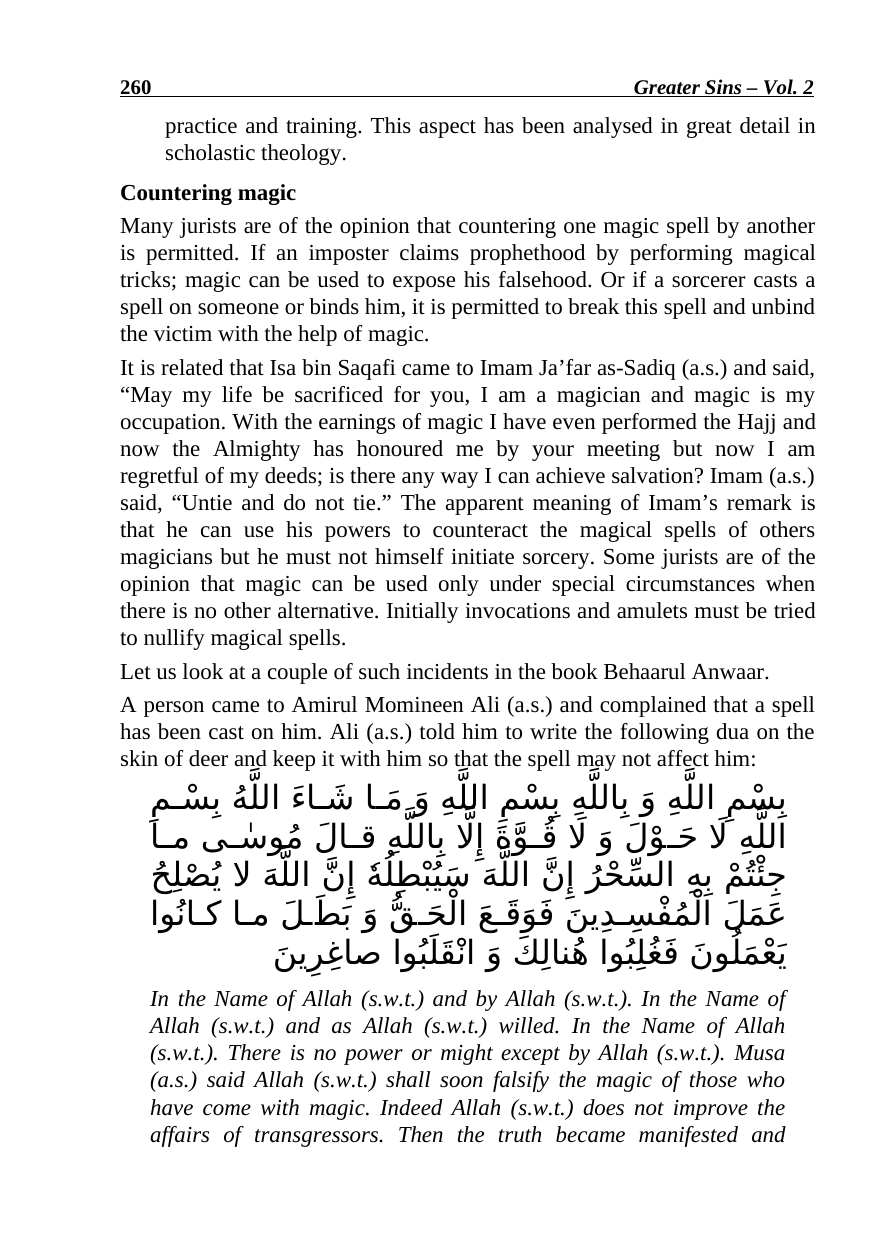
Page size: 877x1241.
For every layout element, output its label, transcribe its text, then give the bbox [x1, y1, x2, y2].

subtitle Countering magic [120, 178, 817, 205]
text Many jurists are of the opinion that countering one magic spell by another is permitted. If an imposter claims prophethood by performing magical tricks; magic can be used to expose his falsehood. Or if a sorcerer casts a spell on someone or binds him, it is permitted to break this spell and unbind the victim with the help of magic. [120, 212, 817, 347]
text بِسْمِ اللَّهِ وَ بِاللَّهِ بِسْمِ اللَّهِ وَ مَا شَاءَ اللَّهُ بِسْمِ اللَّهِ لَا حَوْلَ وَ لَا قُوَّةَ إِلَّا بِاللَّهِ قالَ مُوسٰى‏ ما جِئْتُمْ بِهِ السِّحْرُ إِنَّ اللَّهَ سَيُبْطِلُهٗ إِنَّ اللَّهَ لا يُصْلِحُ عَمَلَ الْمُفْسِدِينَ فَوَقَعَ الْحَقُّ وَ بَطَلَ ما كانُوا يَعْمَلُونَ فَغُلِبُوا هُنالِكَ وَ انْقَلَبُوا صاغِرِينَ‏ [150, 778, 787, 972]
text Let us look at a couple of such incidents in the book Behaarul Anwaar. [120, 657, 817, 684]
text It is related that Isa bin Saqafi came to Imam Ja’far as-Sadiq (a.s.) and said, “May my life be sacrificed for you, I am a magician and magic is my occupation. With the earnings of magic I have even performed the Hajj and now the Almighty has honoured me by your meeting but now I am regretful of my deeds; is there any way I can achieve salvation? Imam (a.s.) said, “Untie and do not tie.” The apparent meaning of Imam’s remark is that he can use his powers to counteract the magical spells of others magicians but he must not himself initiate sorcery. Some jurists are of the opinion that magic can be used only under special circumstances when there is no other alternative. Initially invocations and amulets must be tried to nullify magical spells. [120, 353, 817, 651]
text A person came to Amirul Momineen Ali (a.s.) and complained that a spell has been cast on him. Ali (a.s.) told him to write the following dua on the skin of deer and keep it with him so that the spell may not affect him: [120, 691, 817, 772]
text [120, 112, 817, 166]
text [150, 985, 787, 1147]
